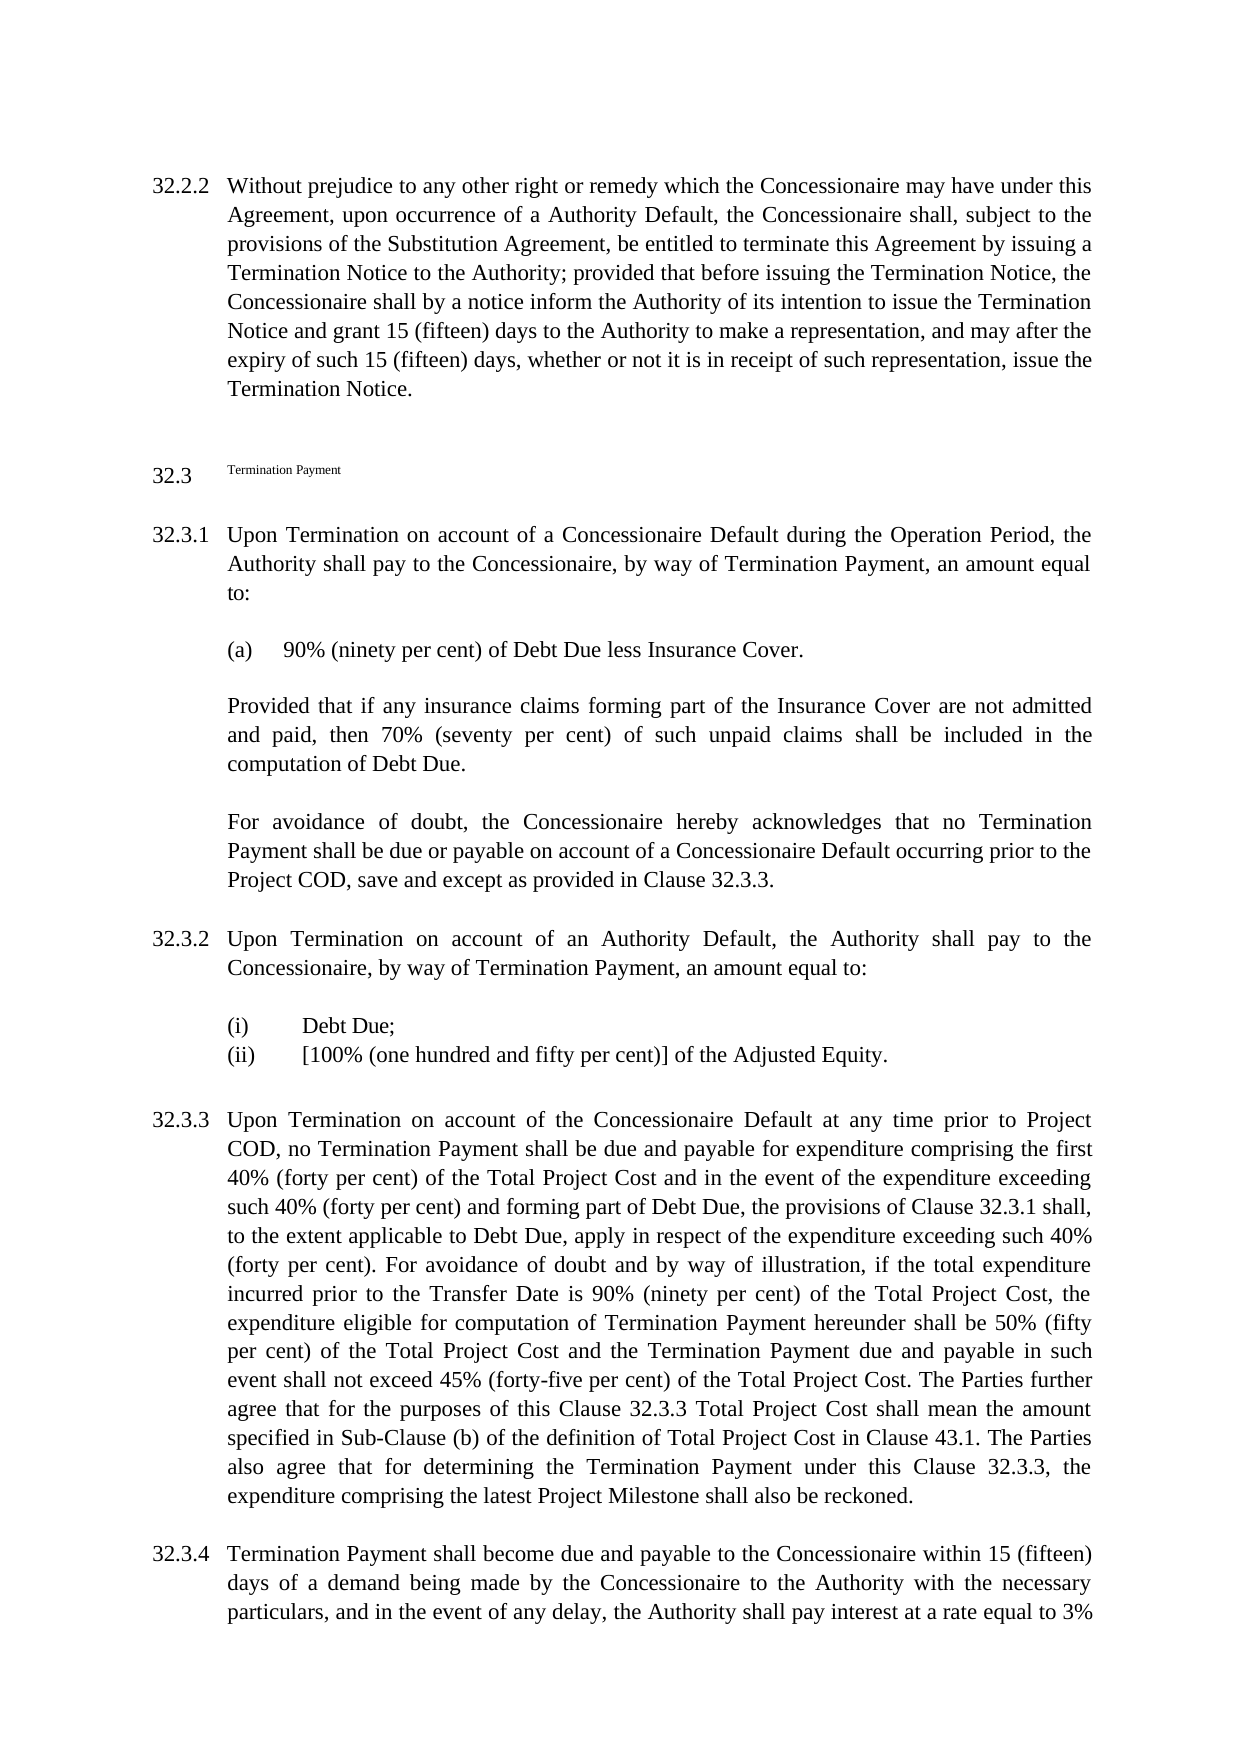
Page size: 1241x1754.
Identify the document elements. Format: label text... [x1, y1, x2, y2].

list Upon Termination on account of the Concessionaire Default at any time prior to Project COD, no Termination Payment shall be due and payable for expenditure comprising the first 40% (forty per cent) of the Total Project Cost and in the event of the expenditure exceeding such 40% (forty per cent) and forming part of Debt Due, the provisions of Clause 32.3.1 shall, to the extent applicable to Debt Due, apply in respect of the expenditure exceeding such 40% (forty per cent). For avoidance of doubt and by way of illustration, if the total expenditure incurred prior to the Transfer Date is 90% (ninety per cent) of the Total Project Cost, the expenditure eligible for computation of Termination Payment hereunder shall be 50% (fifty per cent) of the Total Project Cost and the Termination Payment due and payable in such event shall not exceed 45% (forty-five per cent) of the Total Project Cost. The Parties further agree that for the purposes of this Clause 32.3.3 Total Project Cost shall mean the amount specified in Sub-Clause (b) of the definition of Total Project Cost in Clause 43.1. The Parties also agree that for determining the Termination Payment under this Clause 32.3.3, the expenditure comprising the latest Project Milestone shall also be reckoned. [152, 1106, 1093, 1509]
list Debt Due; [227, 1012, 1159, 1038]
list 90% (ninety per cent) of Debt Due less Insurance Cover. [227, 636, 1159, 663]
subtitle Termination Payment [152, 462, 1159, 489]
list Upon Termination on account of a Concessionaire Default during the Operation Period, the Authority shall pay to the Concessionaire, by way of Termination Payment, an amount equal to: [152, 521, 1093, 605]
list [152, 1540, 1093, 1624]
list [100% (one hundred and fifty per cent)] of the Adjusted Equity. [227, 1041, 1159, 1067]
list Upon Termination on account of an Authority Default, the Authority shall pay to the Concessionaire, by way of Termination Payment, an amount equal to: [152, 925, 1092, 980]
text For avoidance of doubt, the Concessionaire hereby acknowledges that no Termination Payment shall be due or payable on account of a Concessionaire Default occurring prior to the Project COD, save and except as provided in Clause 32.3.3. [227, 808, 1092, 893]
text Provided that if any insurance claims forming part of the Insurance Cover are not admitted and paid, then 70% (seventy per cent) of such unpaid claims shall be included in the computation of Debt Due. [227, 692, 1093, 777]
list Without prejudice to any other right or remedy which the Concessionaire may have under this Agreement, upon occurrence of a Authority Default, the Concessionaire shall, subject to the provisions of the Substitution Agreement, be entitled to terminate this Agreement by issuing a Termination Notice to the Authority; provided that before issuing the Termination Notice, the Concessionaire shall by a notice inform the Authority of its intention to issue the Termination Notice and grant 15 (fifteen) days to the Authority to make a representation, and may after the expiry of such 15 (fifteen) days, whether or not it is in receipt of such representation, issue the Termination Notice. [152, 172, 1093, 402]
